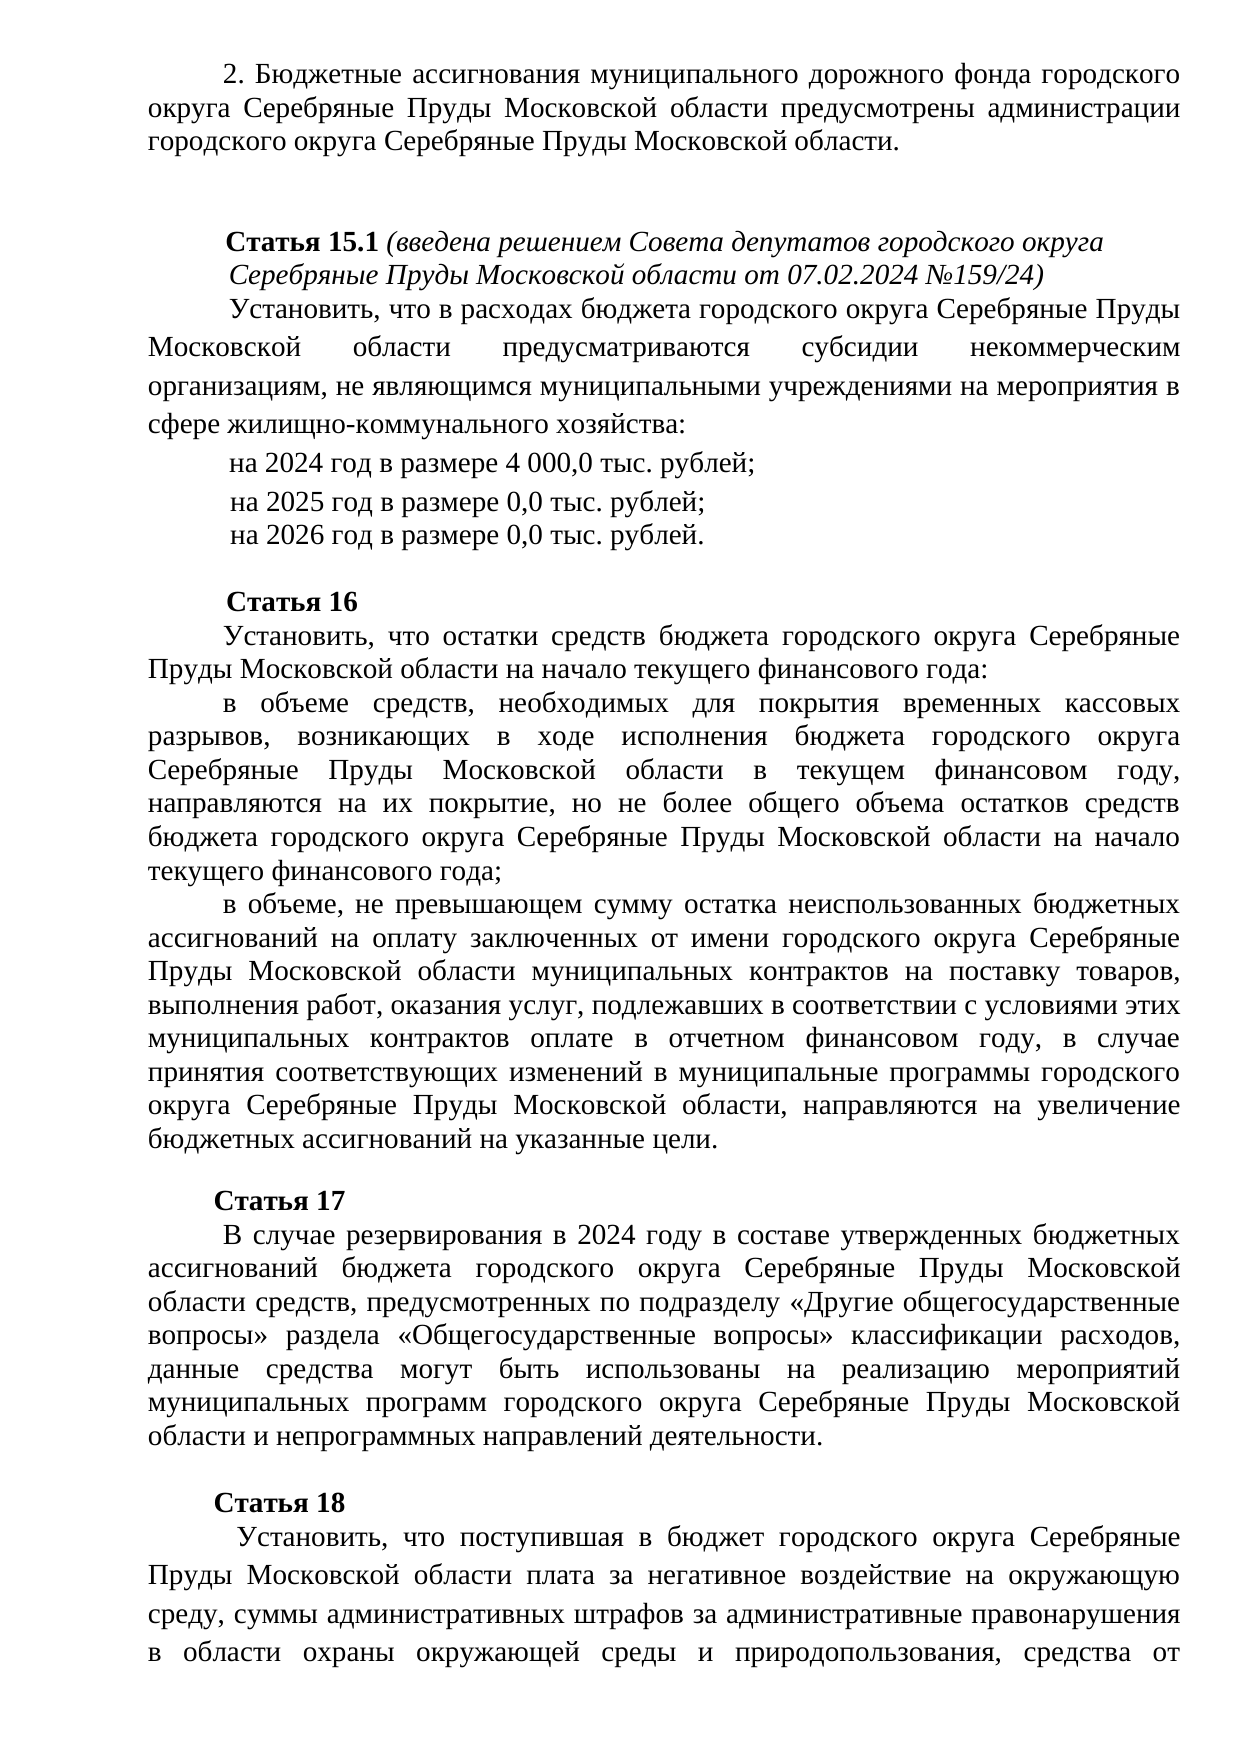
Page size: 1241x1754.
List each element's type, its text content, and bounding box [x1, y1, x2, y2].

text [148, 1519, 1181, 1668]
text на 2025 год в размере 0,0 тыс. рублей; [148, 484, 1181, 517]
text на 2026 год в размере 0,0 тыс. рублей. [148, 517, 1181, 551]
text Статья 18 [148, 1485, 1181, 1519]
text в объеме средств, необходимых для покрытия временных кассовых разрывов, возникающих в ходе исполнения бюджета городского округа Серебряные Пруды Московской области в текущем финансовом году, направляются на их покрытие, но не более общего объема остатков средств бюджета городского округа Серебряные Пруды Московской области на начало текущего финансового года; [148, 685, 1181, 886]
text Статья 15.1 (введена решением Совета депутатов городского округа Серебряные Пруды Московской области от 07.02.2024 №159/24) [91, 224, 1181, 291]
text Статья 16 [148, 584, 1181, 618]
text 2. Бюджетные ассигнования муниципального дорожного фонда городского округа Серебряные Пруды Московской области предусмотрены администрации городского округа Серебряные Пруды Московской области. [148, 56, 1181, 157]
text Установить, что в расходах бюджета городского округа Серебряные Пруды Московской области предусматриваются субсидии некоммерческим организациям, не являющимся муниципальными учреждениями на мероприятия в сфере жилищно-коммунального хозяйства: [148, 291, 1181, 440]
text Установить, что остатки средств бюджета городского округа Серебряные Пруды Московской области на начало текущего финансового года: [148, 618, 1181, 685]
text Статья 17 [148, 1183, 1181, 1217]
text в объеме, не превышающем сумму остатка неиспользованных бюджетных ассигнований на оплату заключенных от имени городского округа Серебряные Пруды Московской области муниципальных контрактов на поставку товаров, выполнения работ, оказания услуг, подлежавших в соответствии с условиями этих муниципальных контрактов оплате в отчетном финансовом году, в случае принятия соответствующих изменений в муниципальные программы городского округа Серебряные Пруды Московской области, направляются на увеличение бюджетных ассигнований на указанные цели. [148, 886, 1181, 1154]
text В случае резервирования в 2024 году в составе утвержденных бюджетных ассигнований бюджета городского округа Серебряные Пруды Московской области средств, предусмотренных по подразделу «Другие общегосударственные вопросы» раздела «Общегосударственные вопросы» классификации расходов, данные средства могут быть использованы на реализацию мероприятий муниципальных программ городского округа Серебряные Пруды Московской области и непрограммных направлений деятельности. [148, 1217, 1181, 1452]
text на 2024 год в размере 4 000,0 тыс. рублей; [148, 445, 1181, 479]
